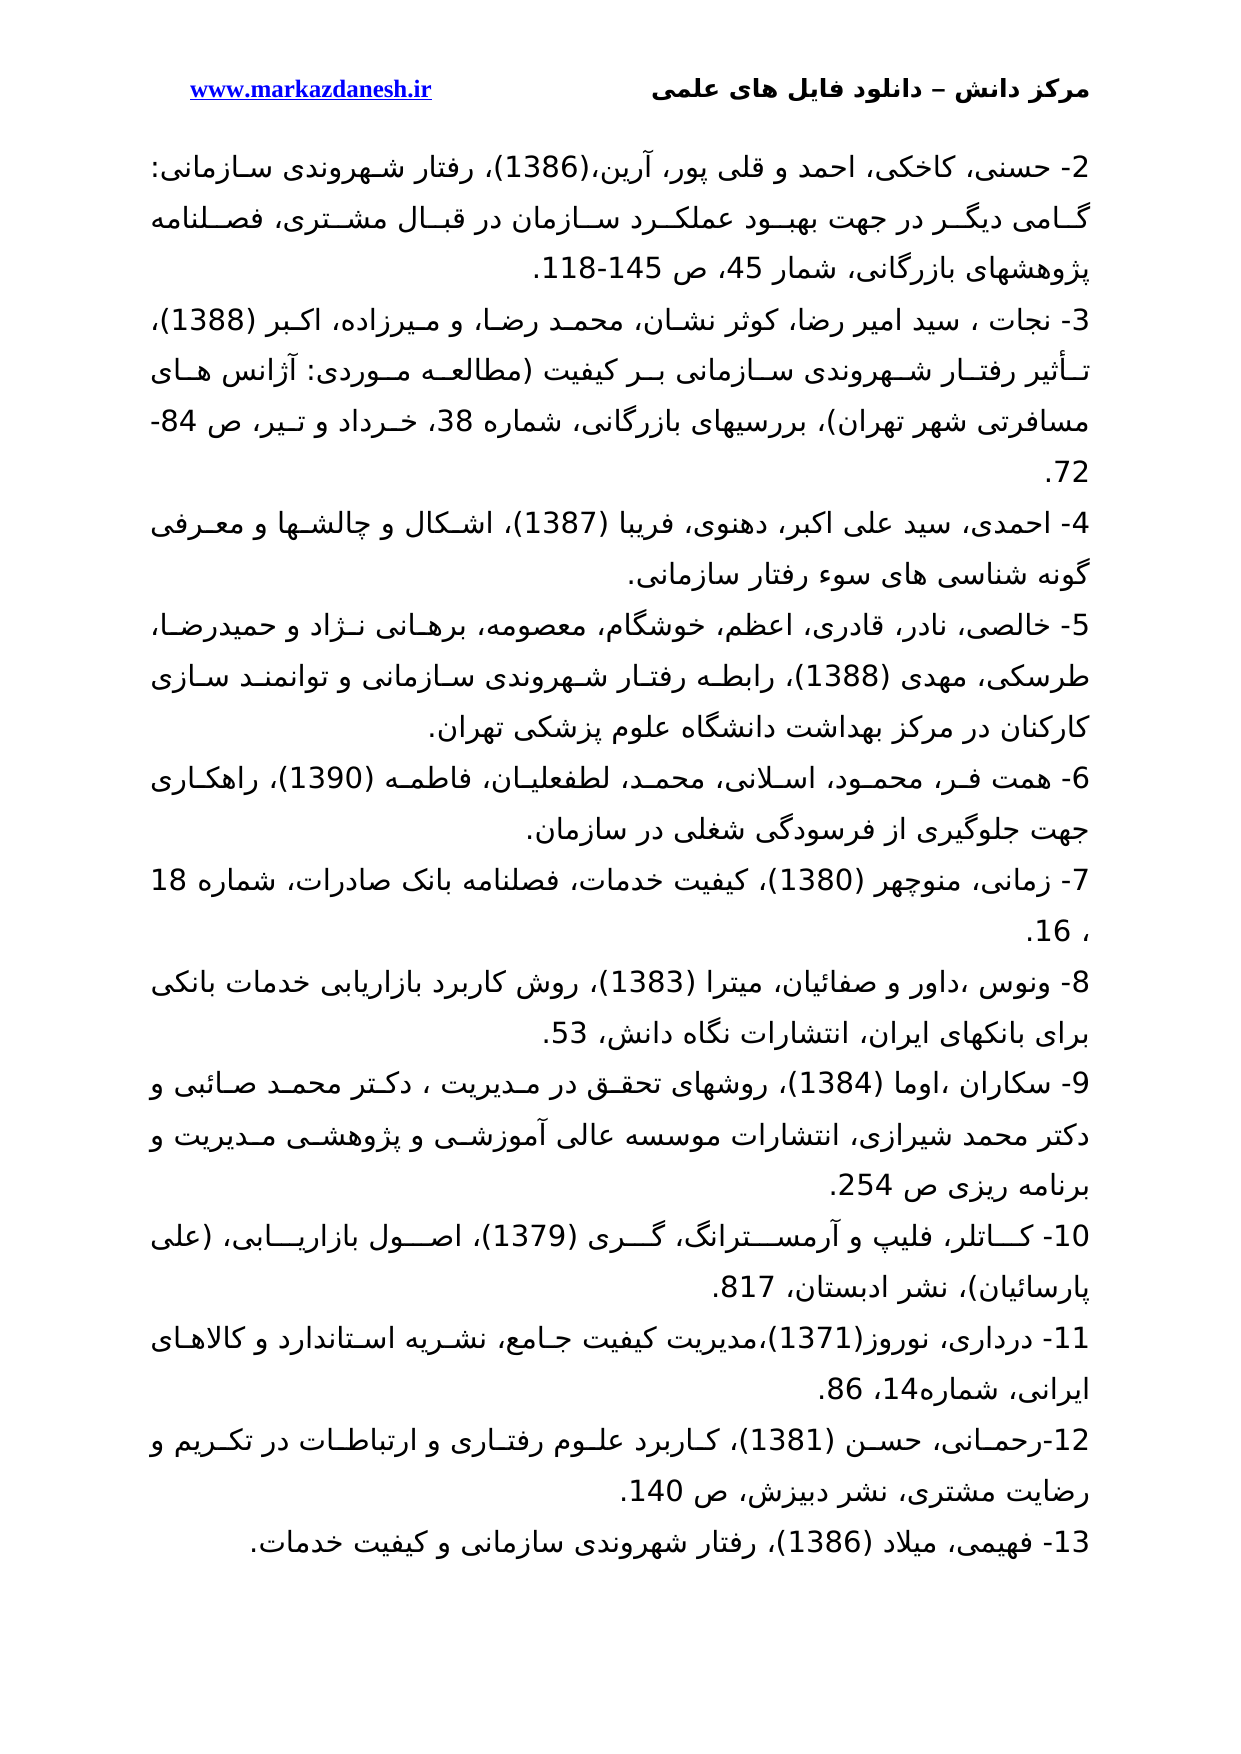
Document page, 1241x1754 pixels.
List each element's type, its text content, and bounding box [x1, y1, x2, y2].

text 13- فهیمی، میلاد (1386)، رفتار شهروندی سازمانی و کیفیت خدمات. [150, 1525, 1090, 1559]
text 9- سکاران ،اوما (1384)، روشهای تحقق در مدیریت ، دکتر محمد صائبی و دکتر محمد شیرازی، انتشارات موسسه عالی آموزشی و پژوهشی مدیریت و برنامه ریزی ص 254. [150, 1067, 1090, 1203]
text 8- ونوس ،داور و صفائیان، میترا (1383)، روش کاربرد بازاریابی خدمات بانکی برای بانکهای ایران، انتشارات نگاه دانش، 53. [150, 965, 1090, 1050]
text 7- زمانی، منوچهر (1380)، کیفیت خدمات، فصلنامه بانک صادرات، شماره 18 ، 16. [150, 863, 1090, 948]
text 2- حسنی، کاخکی، احمد و قلی پور، آرین،(1386)، رفتار شهروندی سازمانی: گامی دیگر در جهت بهبود عملکرد سازمان در قبال مشتری، فصلنامه پژوهشهای بازرگانی، شمار 45، ص 145-118. [150, 150, 1090, 286]
text 10- کاتلر، فلیپ و آرمسترانگ، گری (1379)، اصول بازاریابی، (علی پارسائیان)، نشر ادبستان، 817. [150, 1220, 1090, 1304]
text 5- خالصی، نادر، قادری، اعظم، خوشگام، معصومه، برهانی نژاد و حمیدرضا، طرسکی، مهدی (1388)، رابطه رفتار شهروندی سازمانی و توانمند سازی کارکنان در مرکز بهداشت دانشگاه علوم پزشکی تهران. [150, 608, 1090, 744]
text 11- درداری، نوروز(1371)،مدیریت کیفیت جامع، نشریه استاندارد و کالاهای ایرانی، شماره14، 86. [150, 1322, 1090, 1406]
text 6- همت فر، محمود، اسلانی، محمد، لطفعلیان، فاطمه (1390)، راهکاری جهت جلوگیری از فرسودگی شغلی در سازمان. [150, 761, 1090, 846]
text 3- نجات ، سید امیر رضا، کوثر نشان، محمد رضا، و میرزاده، اکبر (1388)، تأثیر رفتار شهروندی سازمانی بر کیفیت (مطالعه موردی: آژانس های مسافرتی شهر تهران)، بررسیهای بازرگانی، شماره 38، خرداد و تیر، ص 84-72. [150, 303, 1090, 489]
text 12-رحمانی، حسن (1381)، کاربرد علوم رفتاری و ارتباطات در تکریم و رضایت مشتری، نشر دبیزش، ص 140. [150, 1423, 1090, 1508]
text 4- احمدی، سید علی اکبر، دهنوی، فریبا (1387)، اشکال و چالشها و معرفی گونه شناسی های سوء رفتار سازمانی. [150, 507, 1090, 591]
